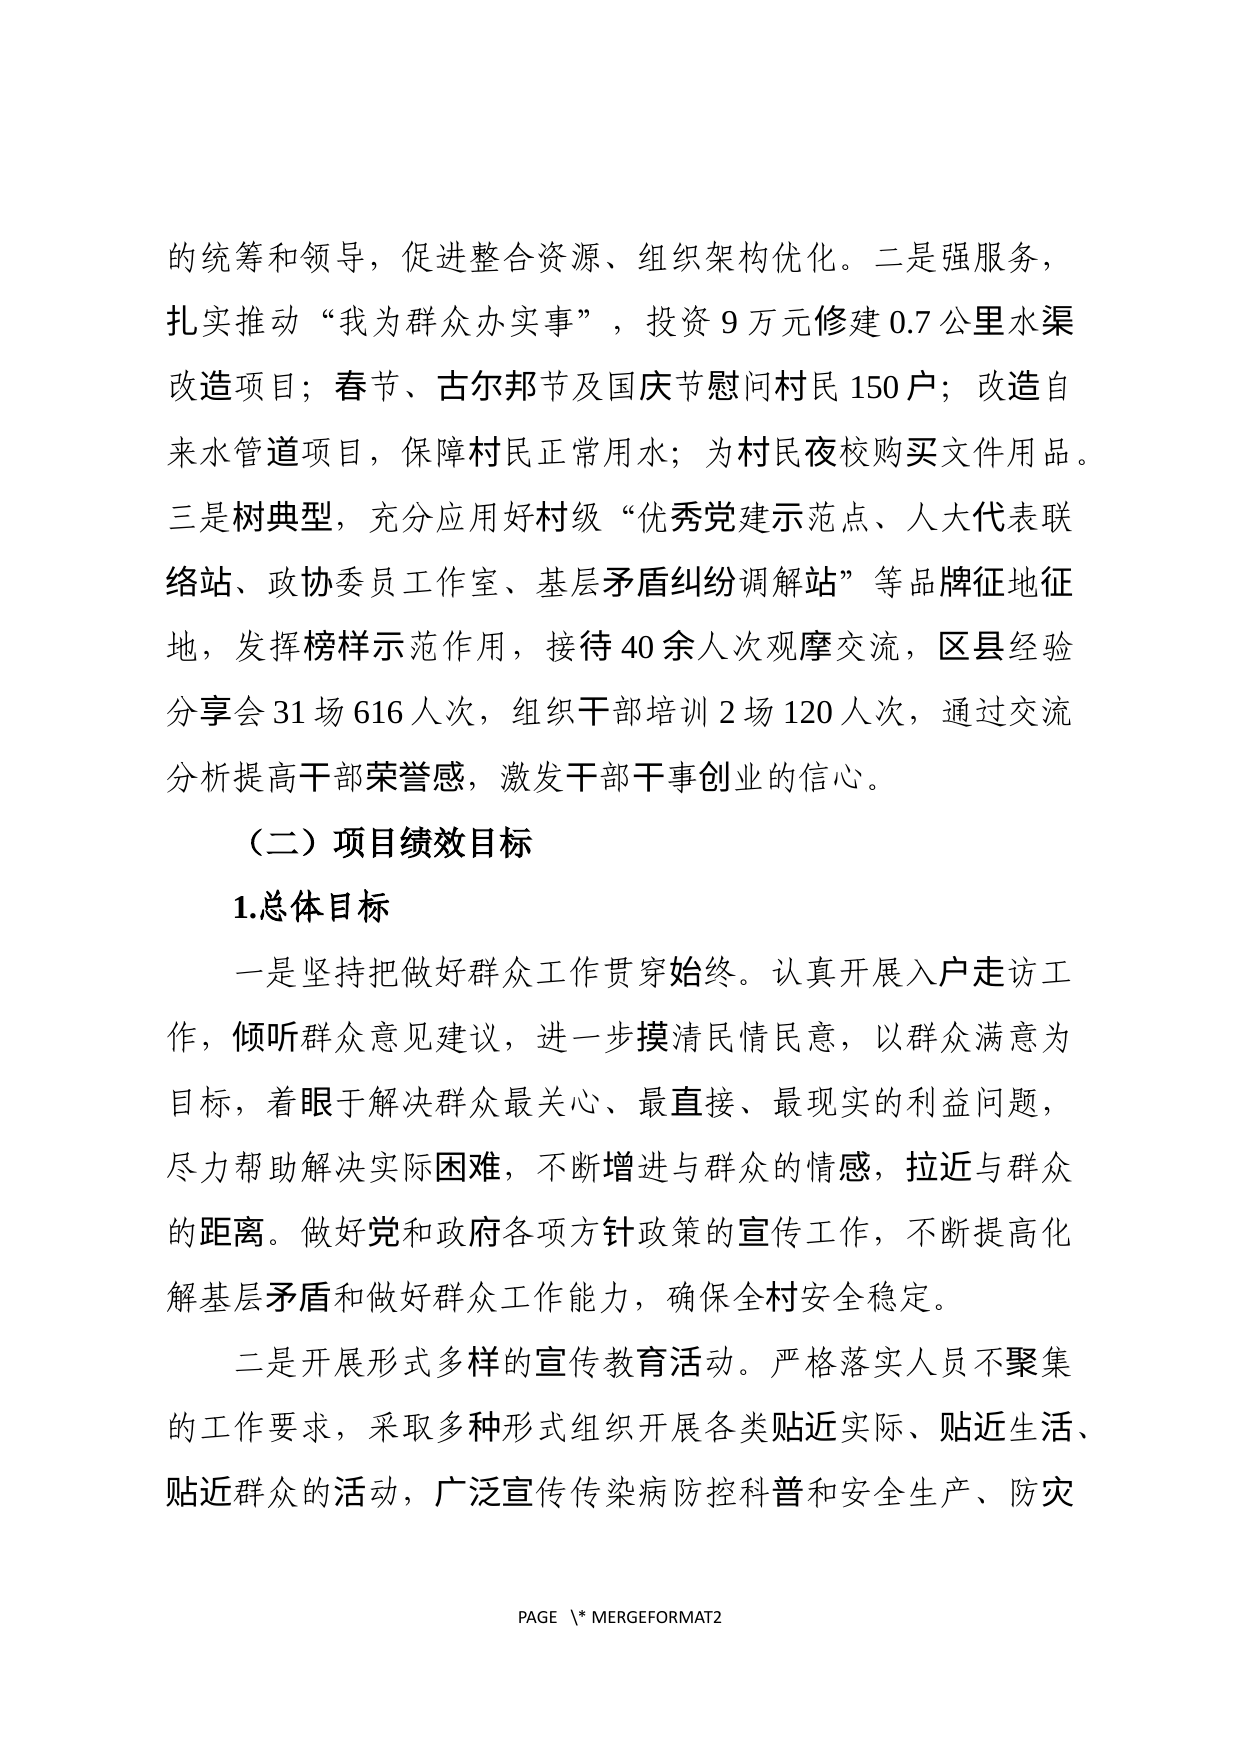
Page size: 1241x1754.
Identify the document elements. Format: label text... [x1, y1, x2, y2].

title 1.总体目标 [165, 872, 1075, 937]
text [165, 222, 1075, 807]
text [165, 1327, 1075, 1522]
text 一是坚持把做好群众工作贯穿始终。认真开展入户走访工作，倾听群众意见建议，进一步摸清民情民意，以群众满意为目标，着眼于解决群众最关心、最直接、最现实的利益问题，尽力帮助解决实际困难，不断增进与群众的情感，拉近与群众的距离。做好党和政府各项方针政策的宣传工作，不断提高化解基层矛盾和做好群众工作能力，确保全村安全稳定。 [165, 937, 1075, 1327]
text （二）项目绩效目标 [165, 807, 1075, 872]
